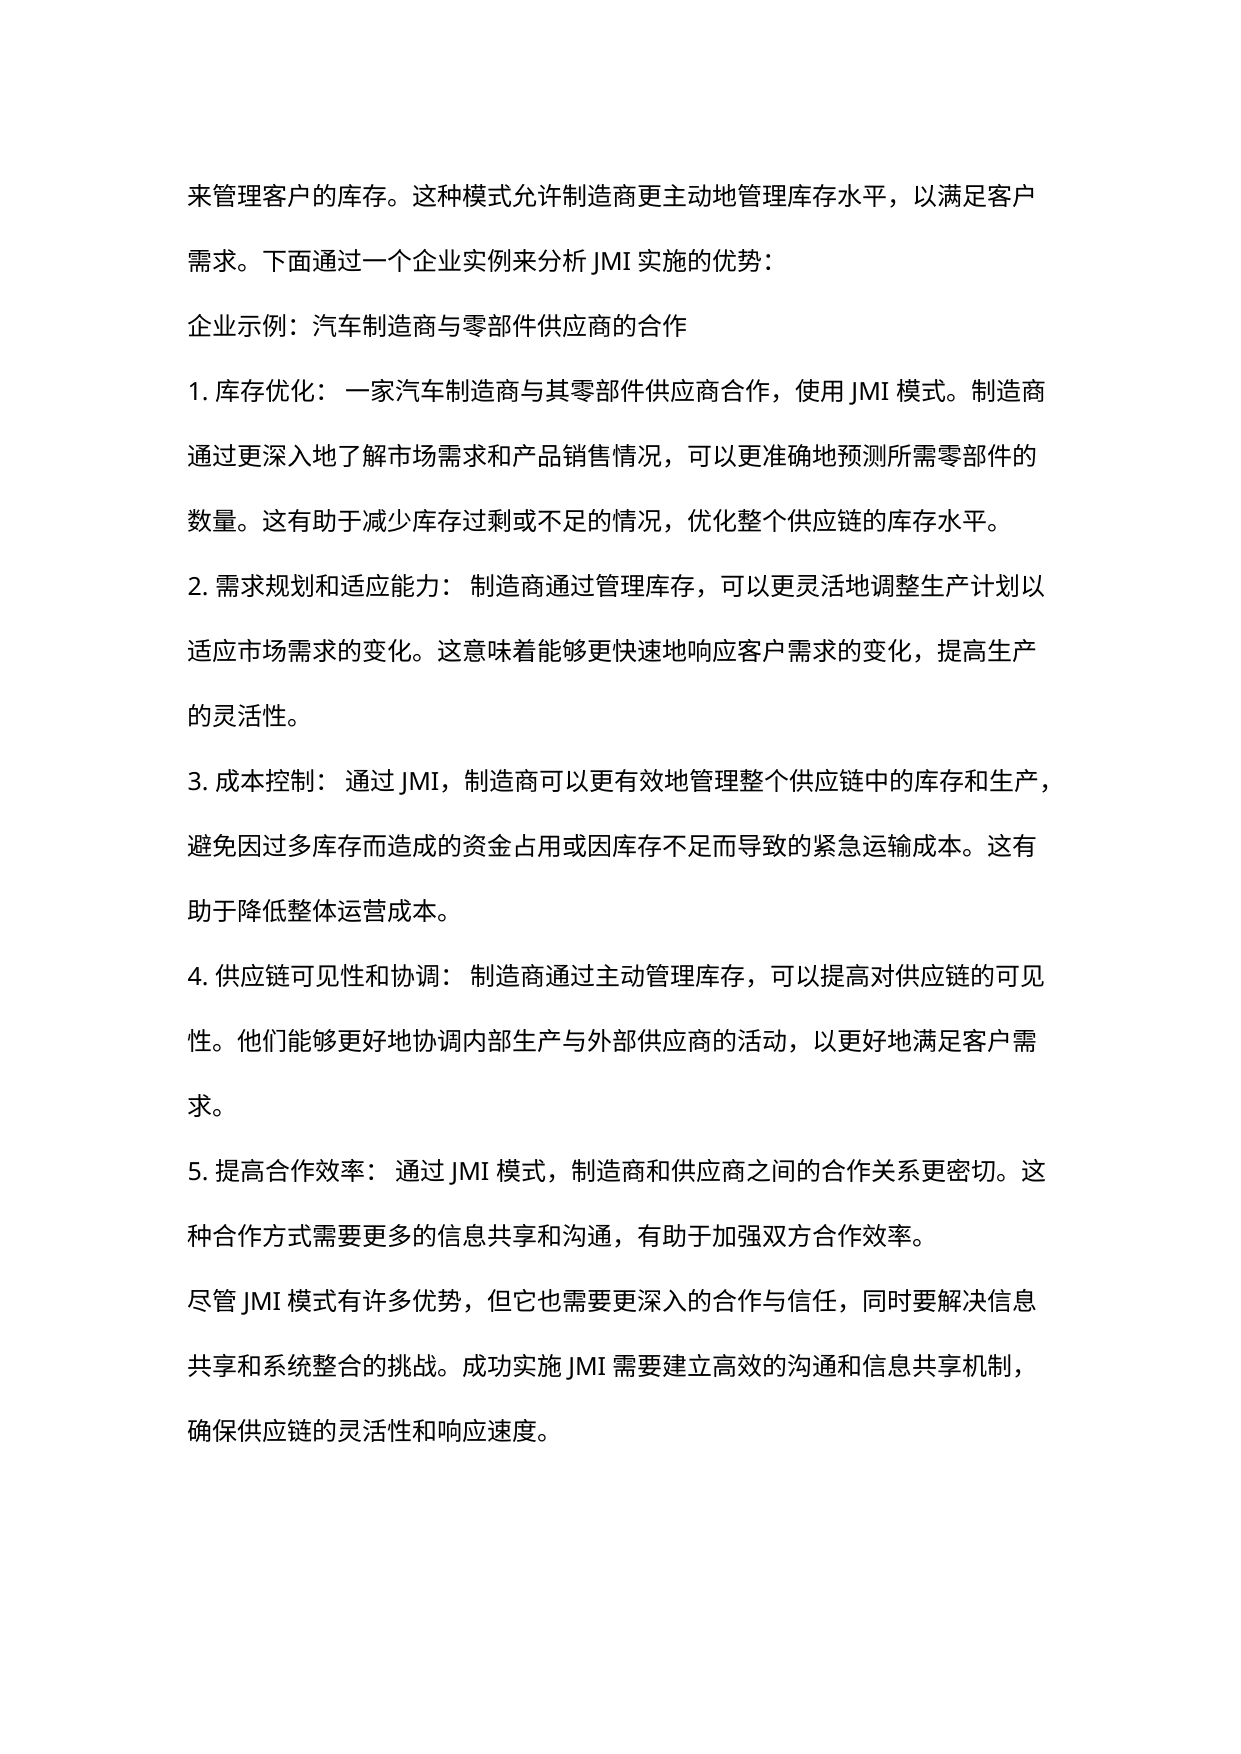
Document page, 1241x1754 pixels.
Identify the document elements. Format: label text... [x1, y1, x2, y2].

text 3. 成本控制： 通过 JMI，制造商可以更有效地管理整个供应链中的库存和生产，避免因过多库存而造成的资金占用或因库存不足而导致的紧急运输成本。这有助于降低整体运营成本。 [187, 747, 1053, 942]
text 5. 提高合作效率： 通过 JMI 模式，制造商和供应商之间的合作关系更密切。这种合作方式需要更多的信息共享和沟通，有助于加强双方合作效率。 [187, 1137, 1053, 1267]
text 尽管 JMI 模式有许多优势，但它也需要更深入的合作与信任，同时要解决信息共享和系统整合的挑战。成功实施 JMI 需要建立高效的沟通和信息共享机制，确保供应链的灵活性和响应速度。 [187, 1267, 1053, 1462]
text 2. 需求规划和适应能力： 制造商通过管理库存，可以更灵活地调整生产计划以适应市场需求的变化。这意味着能够更快速地响应客户需求的变化，提高生产的灵活性。 [187, 552, 1053, 747]
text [187, 162, 1053, 292]
text 企业示例：汽车制造商与零部件供应商的合作 [187, 292, 1053, 357]
text 1. 库存优化： 一家汽车制造商与其零部件供应商合作，使用 JMI 模式。制造商通过更深入地了解市场需求和产品销售情况，可以更准确地预测所需零部件的数量。这有助于减少库存过剩或不足的情况，优化整个供应链的库存水平。 [187, 357, 1053, 552]
text 4. 供应链可见性和协调： 制造商通过主动管理库存，可以提高对供应链的可见性。他们能够更好地协调内部生产与外部供应商的活动，以更好地满足客户需求。 [187, 942, 1053, 1137]
